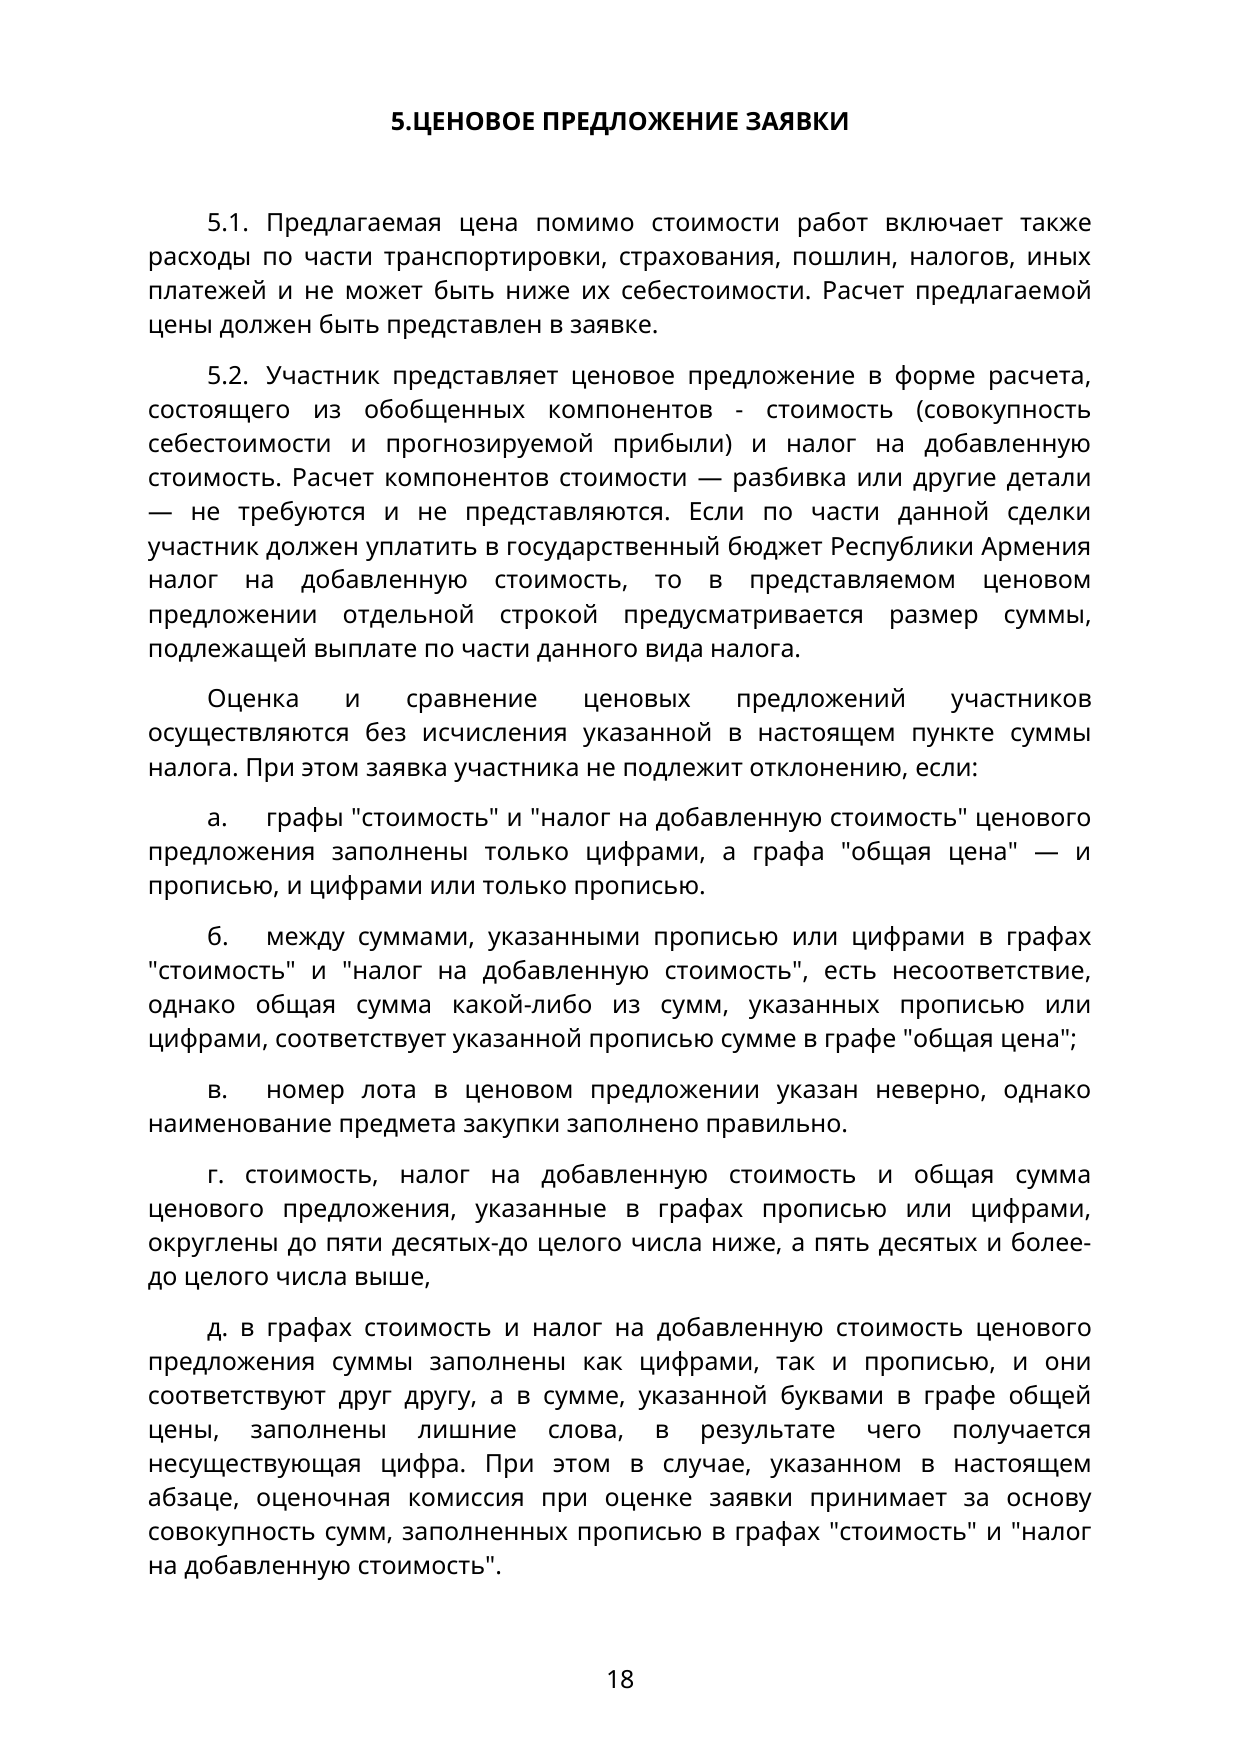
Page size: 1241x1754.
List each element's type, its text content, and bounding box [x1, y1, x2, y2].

text в. номер лота в ценовом предложении указан неверно, однако наименование предмета закупки заполнено правильно. [148, 1072, 1092, 1140]
text 5.2. Участник представляет ценовое предложение в форме расчета, состоящего из обобщенных компонентов - стоимость (совокупность себестоимости и прогнозируемой прибыли) и налог на добавленную стоимость. Расчет компонентов стоимости — разбивка или другие детали — не требуются и не представляются. Если по части данной сделки участник должен уплатить в государственный бюджет Республики Армения налог на добавленную стоимость, то в представляемом ценовом предложении отдельной строкой предусматривается размер суммы, подлежащей выплате по части данного вида налога. [148, 358, 1092, 664]
text б. между суммами, указанными прописью или цифрами в графах "стоимость" и "налог на добавленную стоимость", есть несоответствие, однако общая сумма какой-либо из сумм, указанных прописью или цифрами, соответствует указанной прописью сумме в графе "общая цена"; [148, 919, 1092, 1055]
text д. в графах стоимость и налог на добавленную стоимость ценового предложения суммы заполнены как цифрами, так и прописью, и они соответствуют друг другу, а в сумме, указанной буквами в графе общей цены, заполнены лишние слова, в результате чего получается несуществующая цифра. При этом в случае, указанном в настоящем абзаце, оценочная комиссия при оценке заявки принимает за основу совокупность сумм, заполненных прописью в графах "стоимость" и "налог на добавленную стоимость". [148, 1309, 1092, 1582]
text а. графы "стоимость" и "налог на добавленную стоимость" ценового предложения заполнены только цифрами, а графа "общая цена" — и прописью, и цифрами или только прописью. [148, 800, 1092, 902]
text Оценка и сравнение ценовых предложений участников осуществляются без исчисления указанной в настоящем пункте суммы налога. При этом заявка участника не подлежит отклонению, если: [148, 681, 1092, 783]
text 5.1. Предлагаемая цена помимо стоимости работ включает также расходы по части транспортировки, страхования, пошлин, налогов, иных платежей и не может быть ниже их себестоимости. Расчет предлагаемой цены должен быть представлен в заявке. [148, 205, 1092, 341]
text г. стоимость, налог на добавленную стоимость и общая сумма ценового предложения, указанные в графах прописью или цифрами, округлены до пяти десятых-до целого числа ниже, а пять десятых и более-до целого числа выше, [148, 1156, 1092, 1293]
text 5.ЦЕНОВОЕ ПРЕДЛОЖЕНИЕ ЗАЯВКИ [148, 103, 1092, 137]
